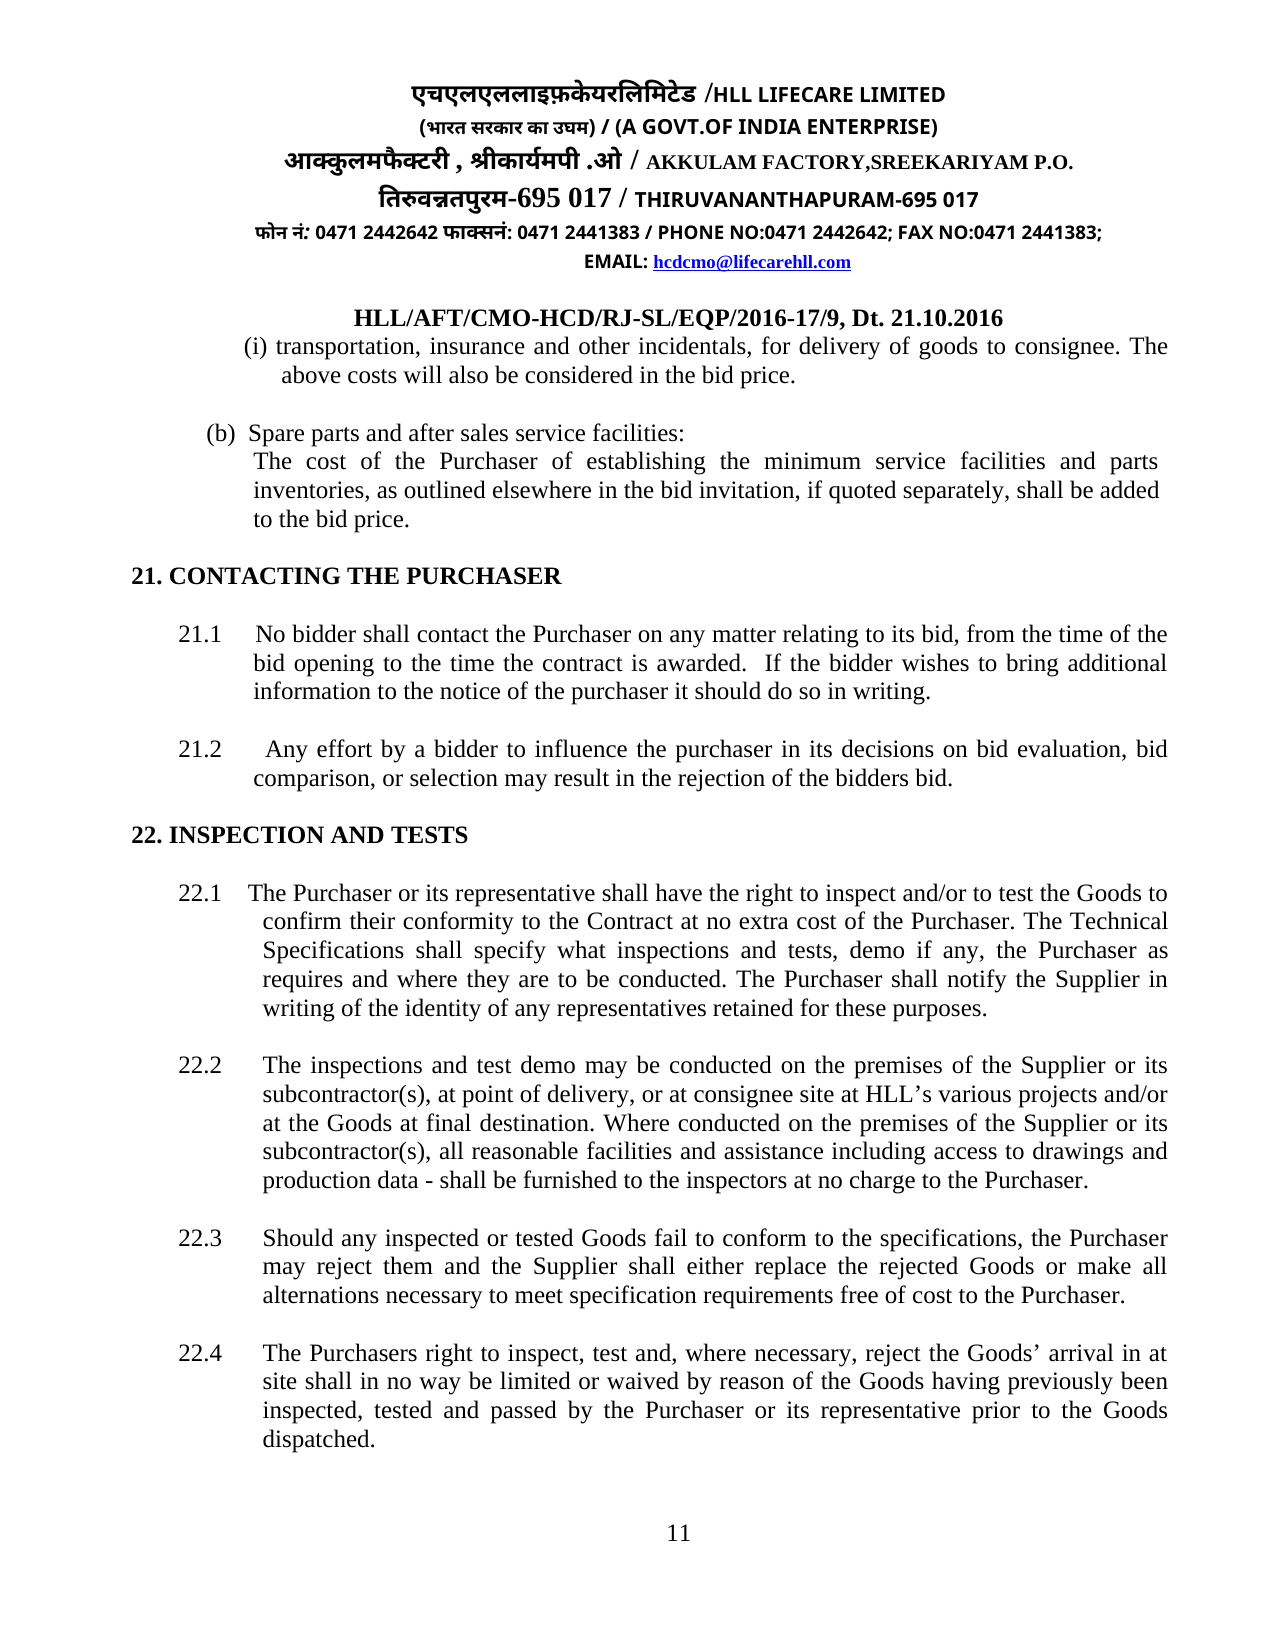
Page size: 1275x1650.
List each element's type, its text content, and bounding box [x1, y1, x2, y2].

text 21.2 Any effort by a bidder to influence the purchaser in its decisions on bid evaluation, bid comparison, or selection may result in the rejection of the bidders bid. [178, 734, 1169, 791]
text (b) Spare parts and after sales service facilities: [206, 418, 1226, 446]
text 21. CONTACTING THE PURCHASER [131, 561, 1226, 590]
text The cost of the Purchaser of establishing the minimum service facilities and parts inventories, as outlined elsewhere in the bid invitation, if quoted separately, shall be added to the bid price. [253, 446, 1160, 533]
text 21.1 No bidder shall contact the Purchaser on any matter relating to its bid, from the time of the bid opening to the time the contract is awarded. If the bidder wishes to bring additional information to the notice of the purchaser it should do so in writing. [178, 619, 1169, 705]
text 22.4 The Purchasers right to inspect, test and, where necessary, reject the Goods’ arrival in at site shall in no way be limited or waived by reason of the Goods having previously been inspected, tested and passed by the Purchaser or its representative prior to the Goods dispatched. [178, 1338, 1169, 1453]
text (i) transportation, insurance and other incidentals, for delivery of goods to consignee. The above costs will also be considered in the bid price. [244, 331, 1169, 389]
text 22. INSPECTION AND TESTS [131, 820, 1226, 849]
text 22.1 The Purchaser or its representative shall have the right to inspect and/or to test the Goods to confirm their conformity to the Contract at no extra cost of the Purchaser. The Technical Specifications shall specify what inspections and tests, demo if any, the Purchaser as requires and where they are to be conducted. The Purchaser shall notify the Supplier in writing of the identity of any representatives retained for these purposes. [178, 878, 1169, 1021]
text 22.2 The inspections and test demo may be conducted on the premises of the Supplier or its subcontractor(s), at point of delivery, or at consignee site at HLL’s various projects and/or at the Goods at final destination. Where conducted on the premises of the Supplier or its subcontractor(s), all reasonable facilities and assistance including access to drawings and production data - shall be furnished to the inspectors at no charge to the Purchaser. [178, 1050, 1169, 1194]
text 22.3 Should any inspected or tested Goods fail to conform to the specifications, the Purchaser may reject them and the Supplier shall either replace the rejected Goods or make all alternations necessary to meet specification requirements free of cost to the Purchaser. [178, 1223, 1169, 1309]
